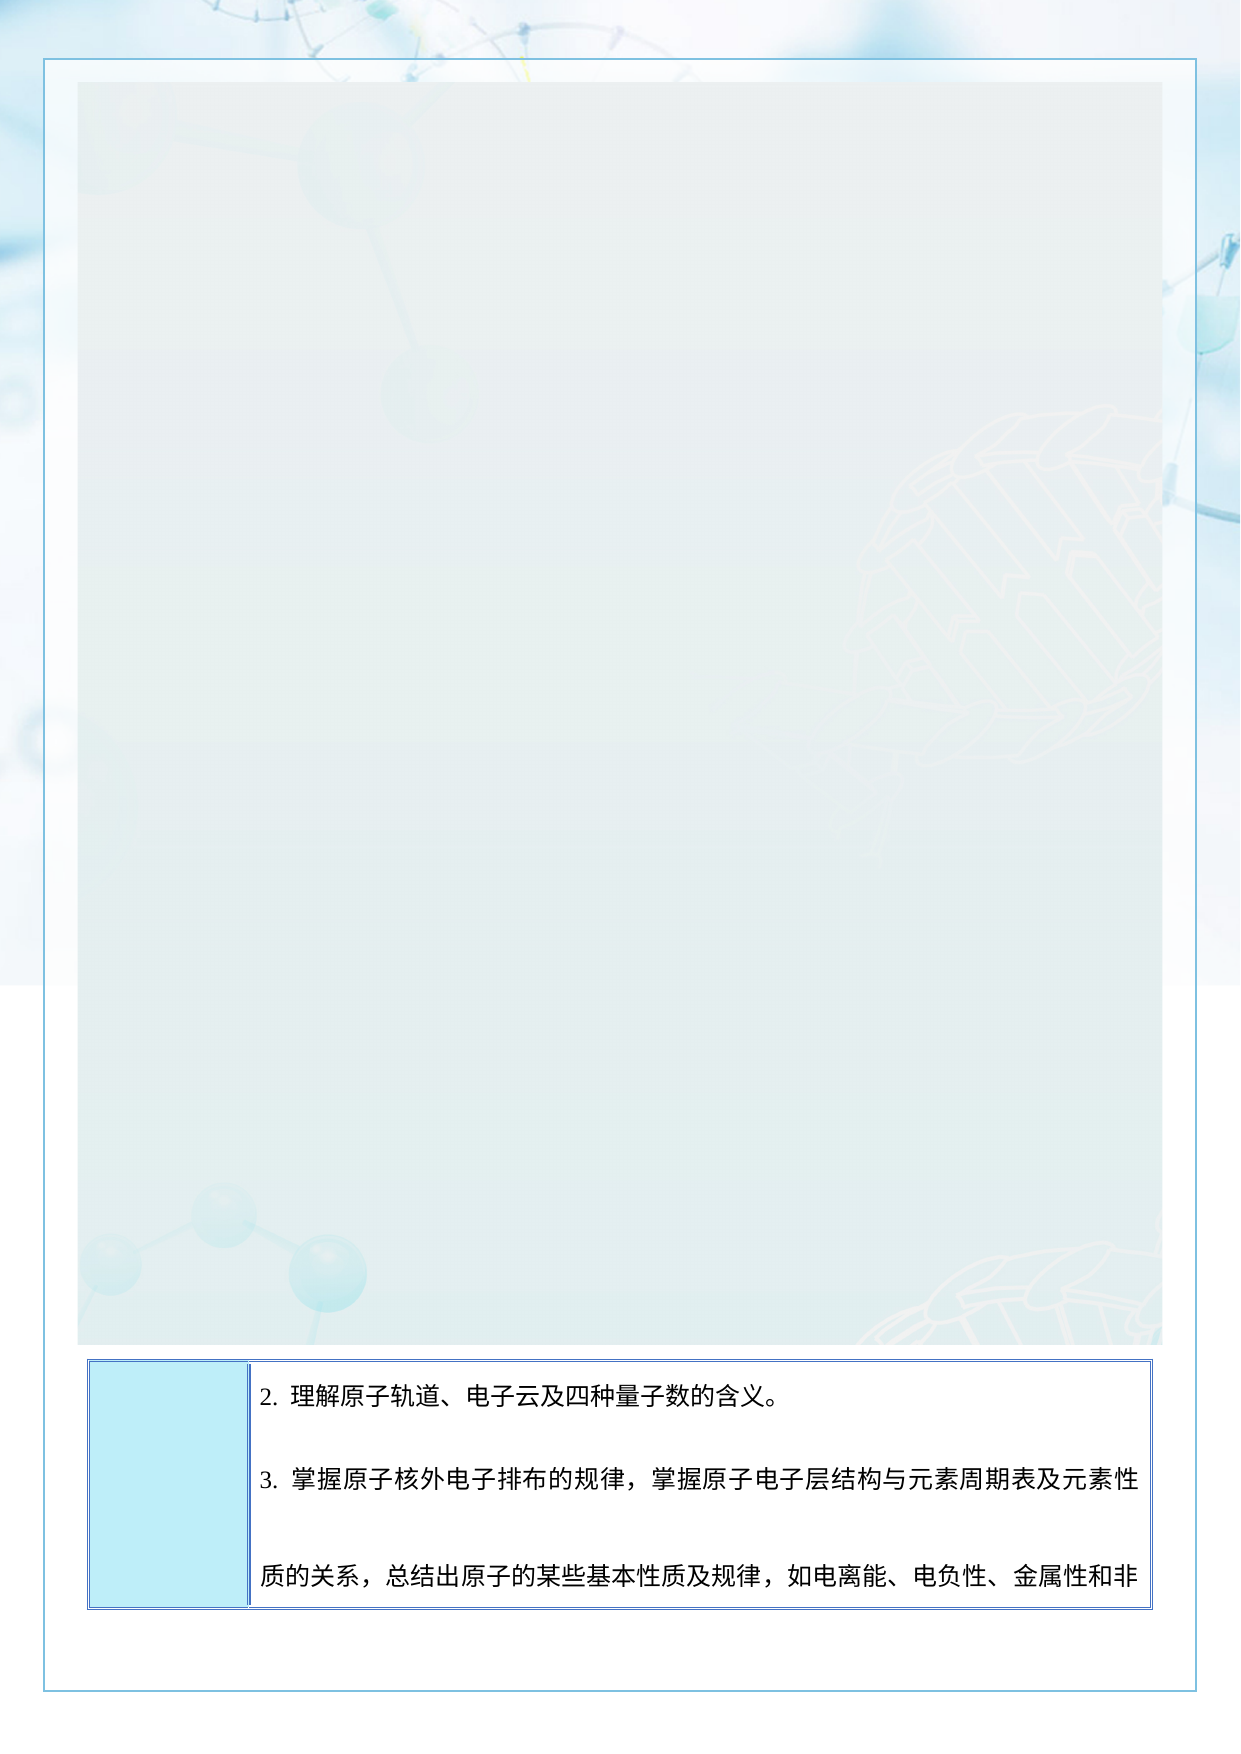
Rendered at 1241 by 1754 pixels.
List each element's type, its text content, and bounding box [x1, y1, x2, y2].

table_cell 知识技能目标： 1.了解人类对原子结构的认识过程。 2. 理解原子轨道、电子云及四种量子数的含义。 3. 掌握原子核外电子排布的规律，掌握原子电子层结构与元素周期表及元素性质的关系，总结出原子的某些基本性质及规律，如电离能、电负性、金属性和非金属性、氧化态等。 思政育人目标： 培养学生科学思维与求真精神；模型认知与抽象思维能力；探索精神与哲学思考。 [249, 1362, 1150, 1607]
picture [0, 0, 1241, 1754]
table_cell 教学目标 [90, 1360, 249, 1607]
